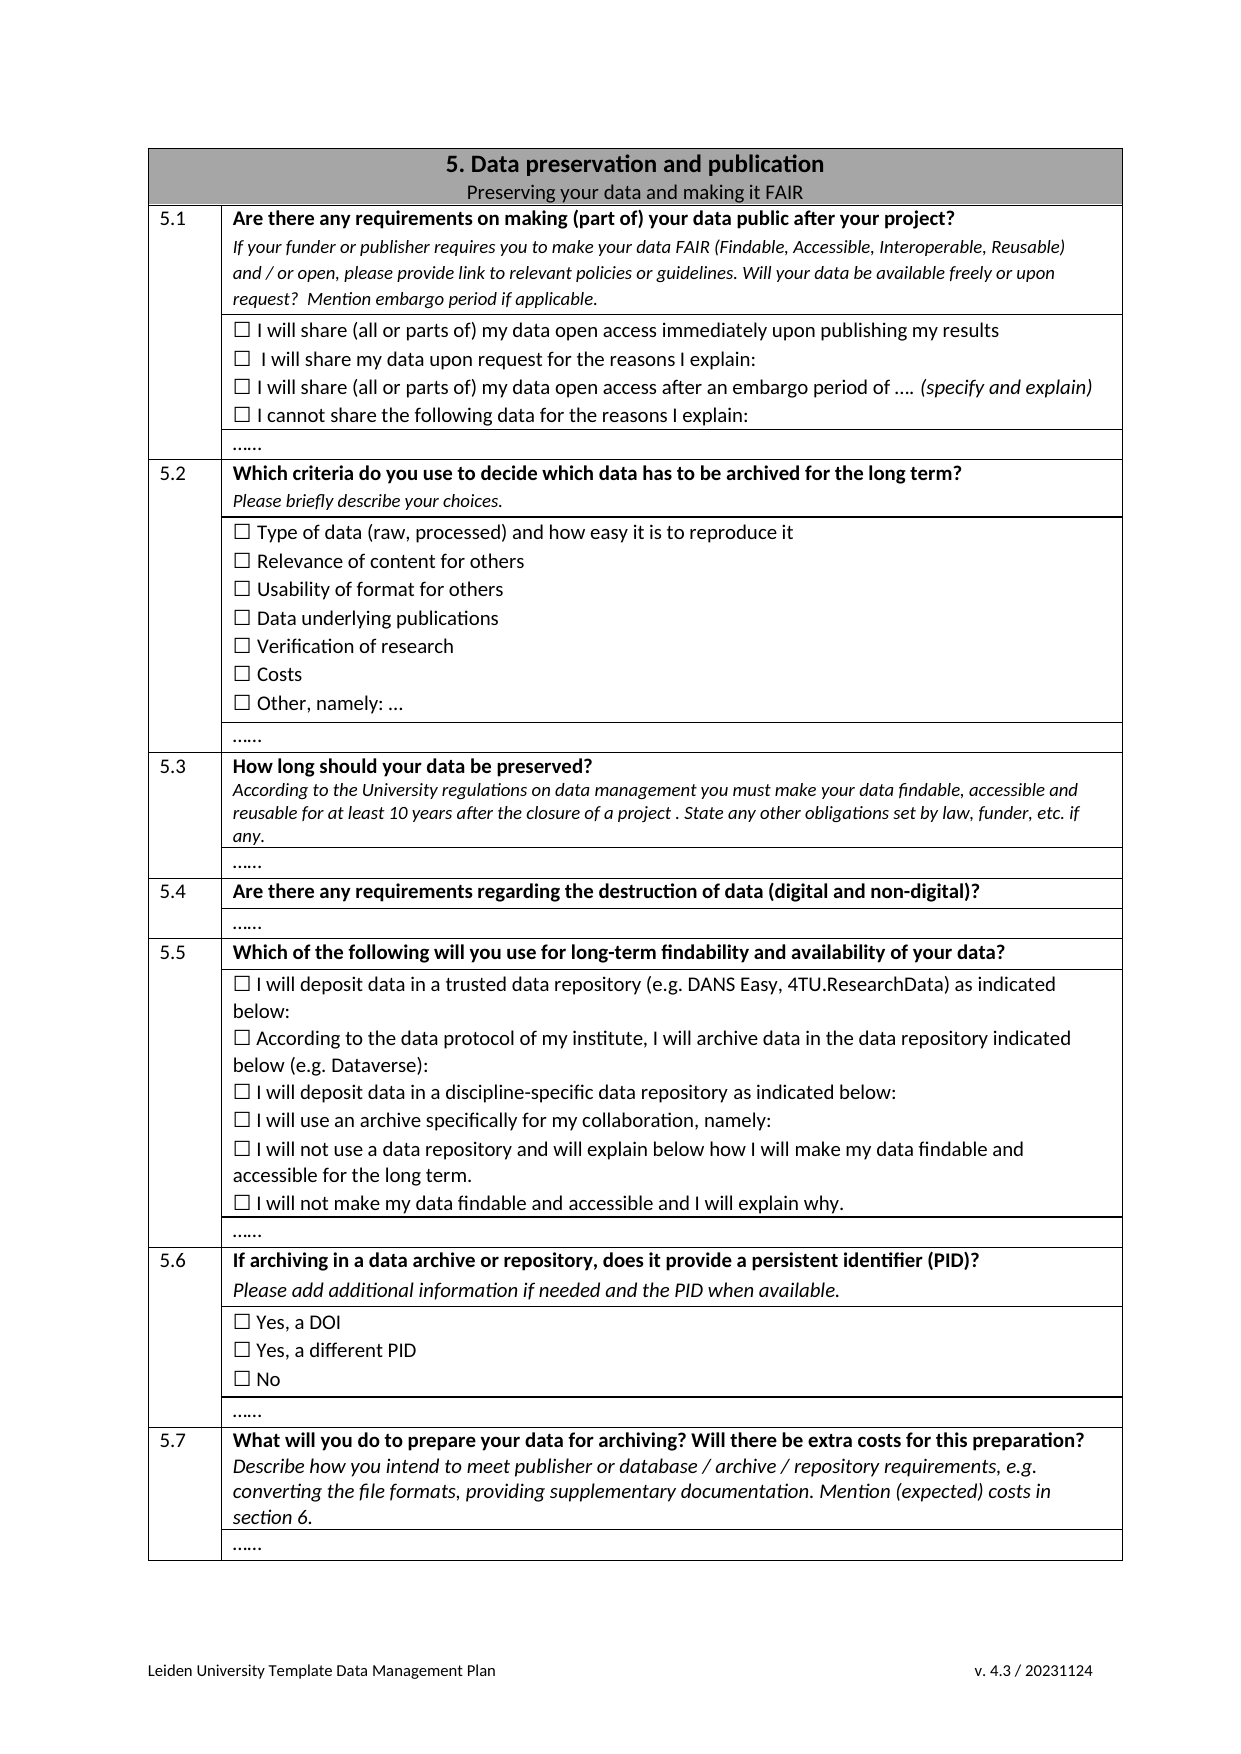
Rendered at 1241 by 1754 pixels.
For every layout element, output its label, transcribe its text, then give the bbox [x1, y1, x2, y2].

table_cell Which criteria do you use to decide which data has to be archived for the long term? Please briefly describe your choices. [222, 460, 1122, 516]
table_header 5. Data preservation and publication Preserving your data and making it FAIR [149, 149, 1122, 204]
table_cell …… [222, 430, 1122, 459]
table_cell …… [222, 1530, 1122, 1560]
table_cell 5.6 [149, 1248, 221, 1427]
table_cell Are there any requirements on making (part of) your data public after your project? If your funder or publisher requires you to make your data FAIR (Findable, Accessible, Interoperable, Reusable) and / or open, please provide link to relevant policies or guidelines. Will your data be available freely or upon request? Mention embargo period if applicable. [222, 206, 1122, 314]
table_cell I will deposit data in a trusted data repository (e.g. DANS Easy, 4TU.ResearchData) as indicated below: According to the data protocol of my institute, I will archive data in the data repository indicated below (e.g. Dataverse): I will deposit data in a discipline-specific data repository as indicated below: I will use an archive specifically for my collaboration, namely: I will not use a data repository and will explain below how I will make my data findable and accessible for the long term. I will not make my data findable and accessible and I will explain why. [222, 970, 1122, 1216]
table_cell How long should your data be preserved? According to the University regulations on data management you must make your data findable, accessible and reusable for at least 10 years after the closure of a project . State any other obligations set by law, funder, etc. if any. [222, 753, 1122, 847]
table_cell …… [222, 909, 1122, 938]
table_cell What will you do to prepare your data for archiving? Will there be extra costs for this preparation? Describe how you intend to meet publisher or database / archive / repository requirements, e.g. converting the file formats, providing supplementary documentation. Mention (expected) costs in section 6. [222, 1428, 1122, 1529]
table_cell 5.1 [149, 206, 221, 459]
table_cell Which of the following will you use for long-term findability and availability of your data? [222, 939, 1122, 968]
table_cell …… [222, 848, 1122, 877]
table_cell …… [222, 1398, 1122, 1427]
table_cell Are there any requirements regarding the destruction of data (digital and non-digital)? [222, 879, 1122, 908]
table_cell I will share (all or parts of) my data open access immediately upon publishing my results I will share my data upon request for the reasons I explain: I will share (all or parts of) my data open access after an embargo period of …. (specify and explain) I cannot share the following data for the reasons I explain: [222, 315, 1122, 429]
table_cell 5.4 [149, 879, 221, 938]
table_cell 5.2 [149, 460, 221, 752]
table_cell 5.7 [149, 1428, 221, 1560]
table_cell Type of data (raw, processed) and how easy it is to reproduce it Relevance of content for others Usability of format for others Data underlying publications Verification of research Costs Other, namely: … [222, 518, 1122, 722]
table_cell …… [222, 723, 1122, 752]
table_cell …… [222, 1218, 1122, 1247]
table_cell Yes, a DOI Yes, a different PID No [222, 1307, 1122, 1396]
table_cell If archiving in a data archive or repository, does it provide a persistent identifier (PID)? Please add additional information if needed and the PID when available. [222, 1248, 1122, 1306]
table_cell 5.3 [149, 753, 221, 877]
table_cell 5.5 [149, 939, 221, 1247]
